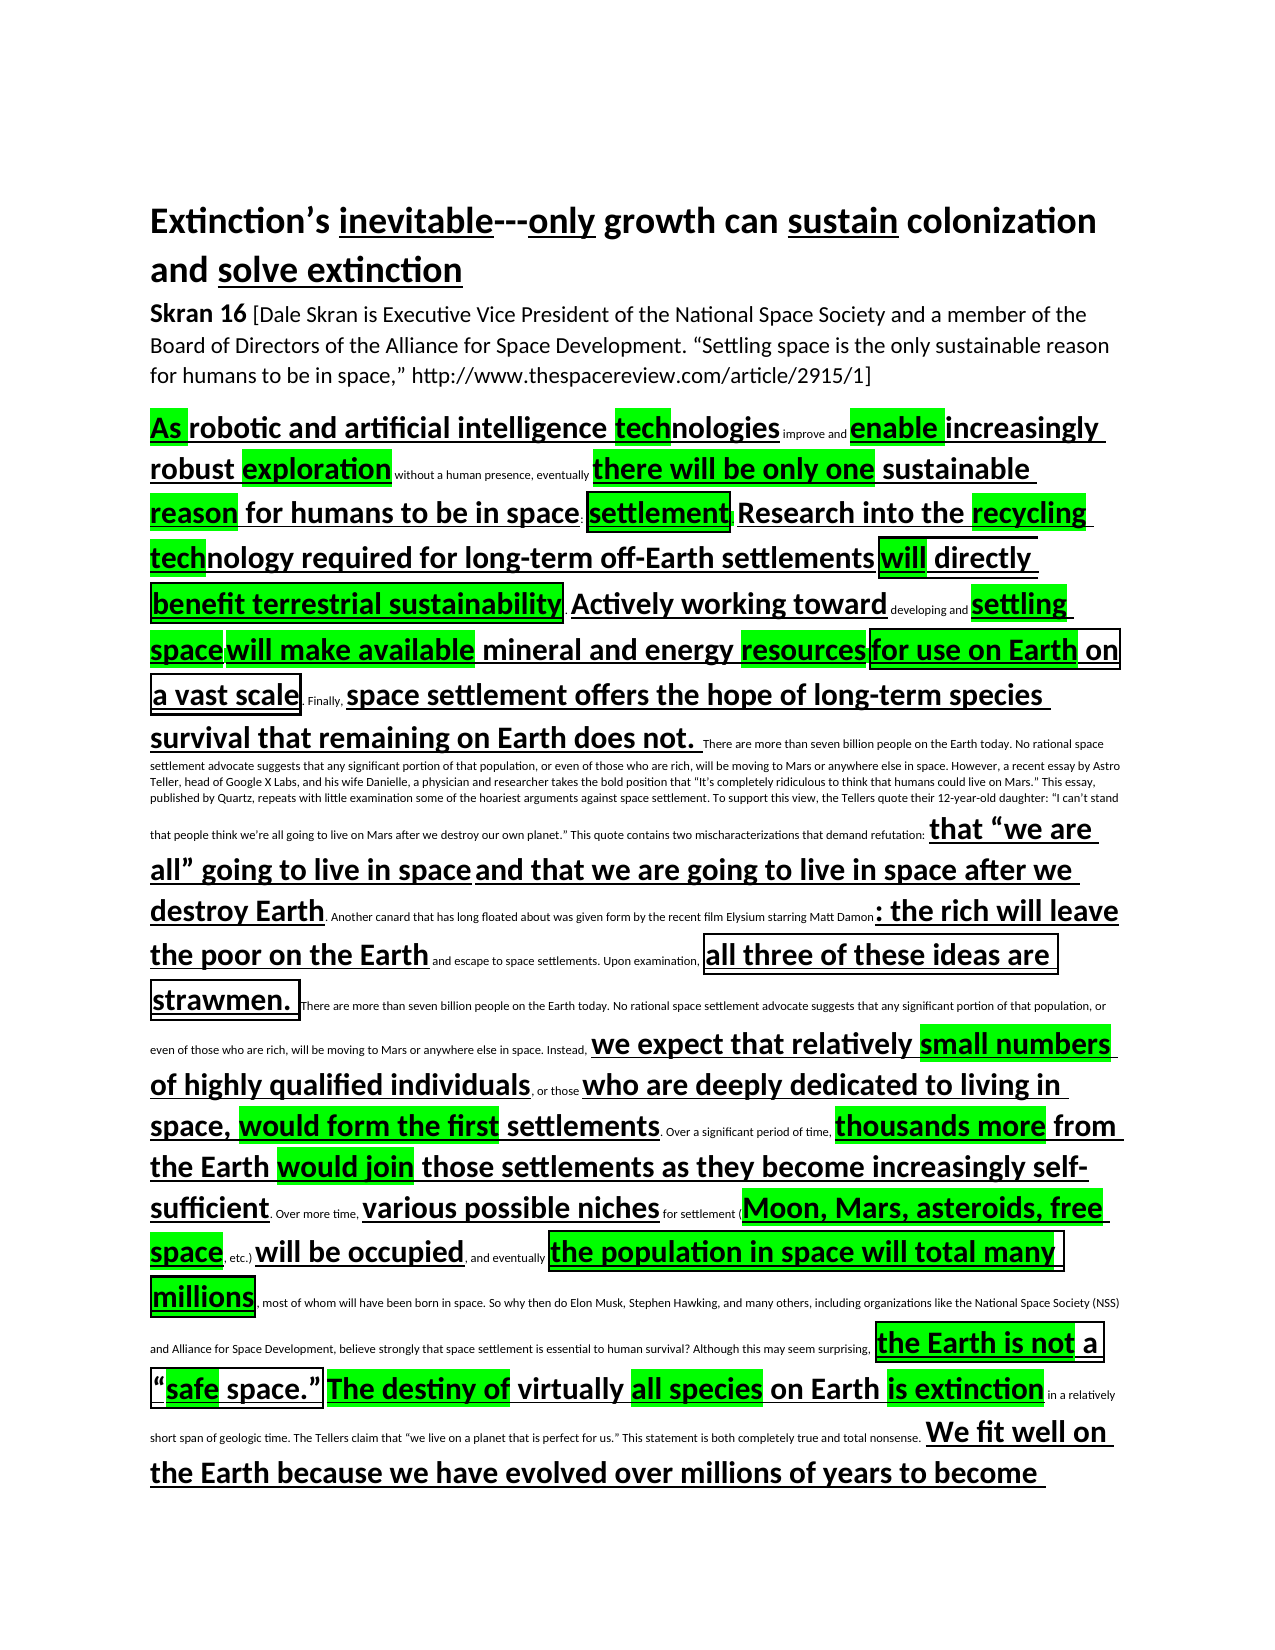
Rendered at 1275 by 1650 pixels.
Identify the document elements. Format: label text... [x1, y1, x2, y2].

text Skran 16 [Dale Skran is Executive Vice President of the National Space Society and a member of the Board of Directors of the Alliance for Space Development. “Settling space is the only sustainable reason for humans to be in space,” http://www.thespacereview.com/article/2915/1] [150, 296, 1125, 389]
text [150, 408, 1125, 1491]
text Extinction’s inevitable---only growth can sustain colonization and solve extinction [150, 197, 1125, 292]
